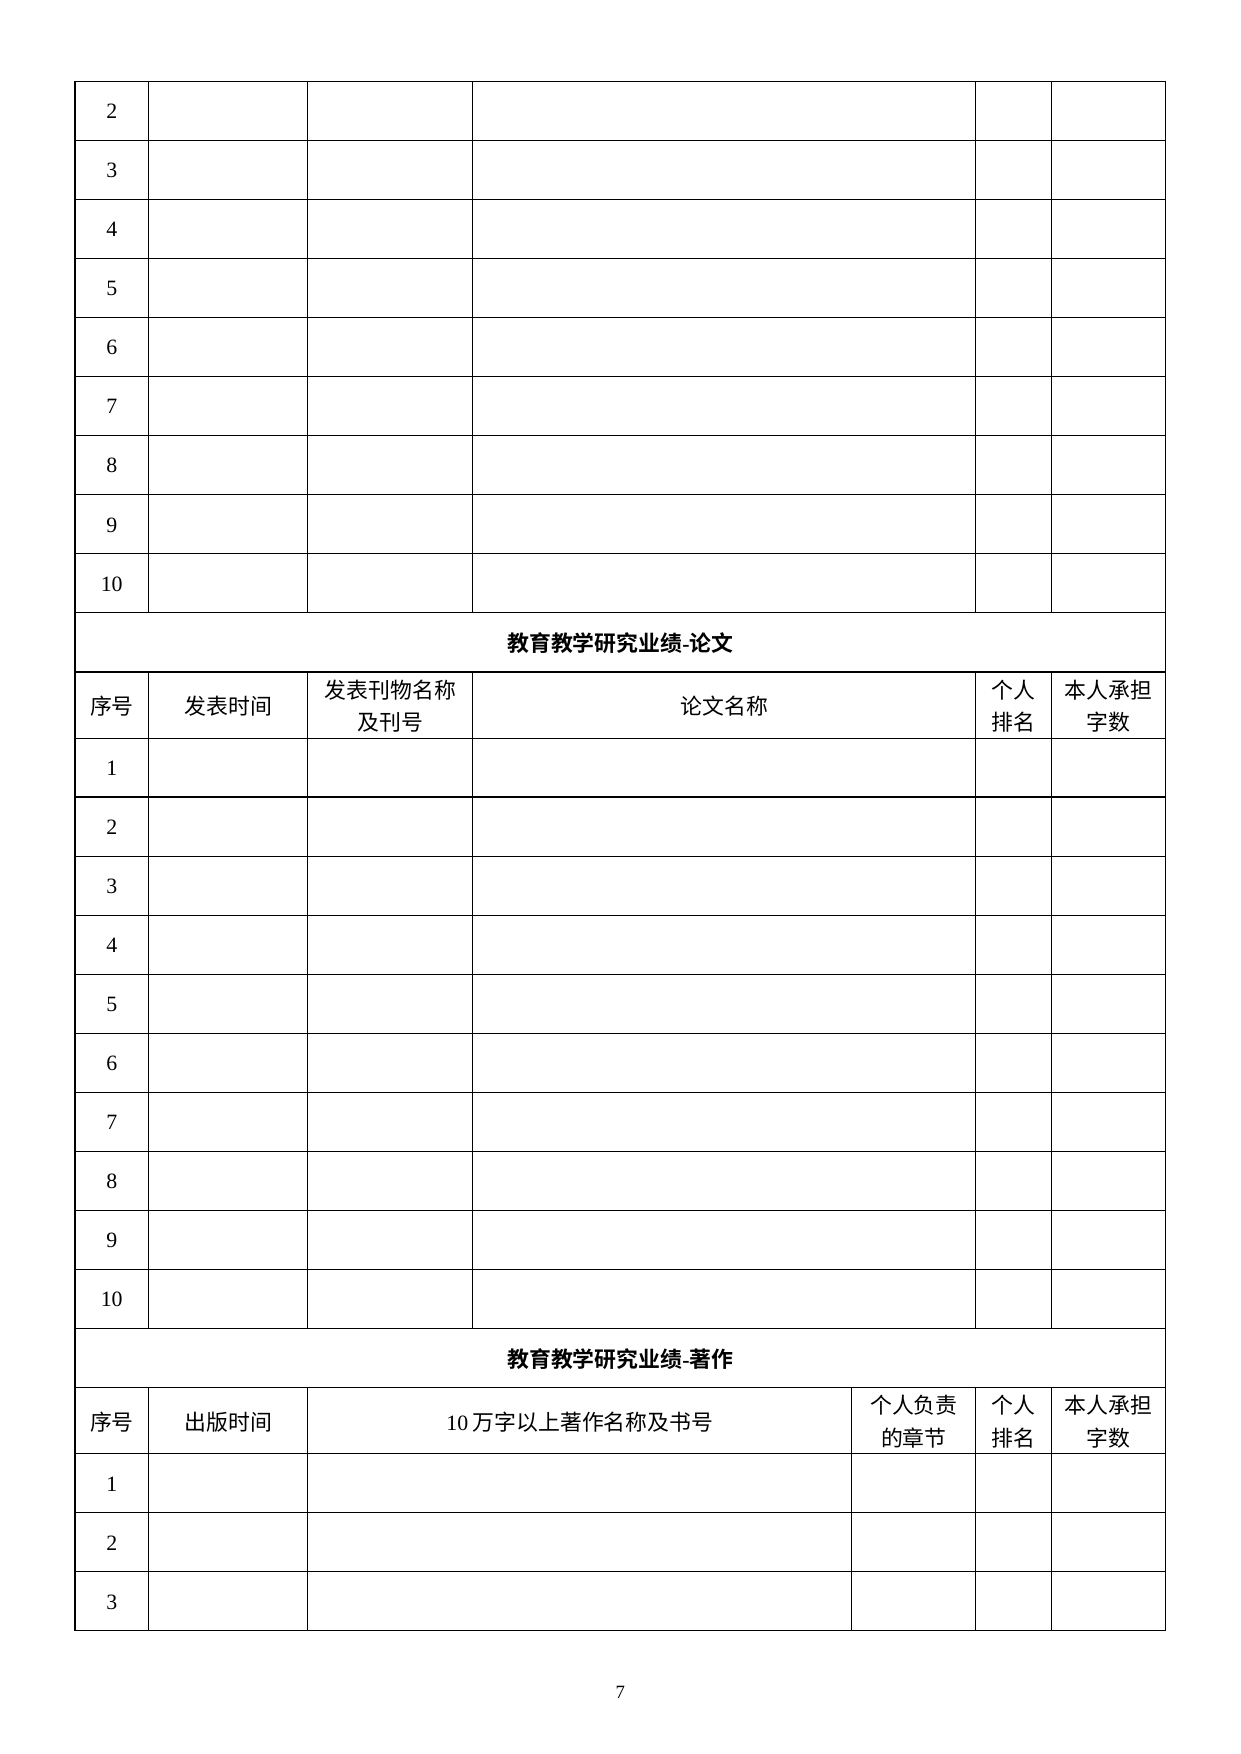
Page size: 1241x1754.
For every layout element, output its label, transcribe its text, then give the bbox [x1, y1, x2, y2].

table_cell 3 [76, 857, 148, 914]
table_cell [976, 318, 1051, 376]
table_cell [1052, 1211, 1165, 1269]
table_cell [976, 1454, 1051, 1512]
table_cell [308, 975, 472, 1033]
table_cell [308, 1572, 851, 1630]
table_cell [976, 1093, 1051, 1151]
table_cell [976, 975, 1051, 1033]
table_cell [149, 141, 307, 199]
table_cell 1 [76, 739, 148, 796]
table_cell [473, 1211, 975, 1269]
table_cell [976, 436, 1051, 494]
table_cell [976, 916, 1051, 974]
table_cell [308, 495, 472, 553]
table_cell 个人负责的章节 [852, 1388, 975, 1453]
table_cell [149, 857, 307, 914]
table_cell [308, 82, 472, 140]
table_cell [1052, 377, 1165, 435]
table_cell [308, 1513, 851, 1571]
table_cell [473, 259, 975, 317]
table_cell [308, 1454, 851, 1512]
table_cell [308, 259, 472, 317]
table_cell [473, 857, 975, 914]
table_cell [149, 1093, 307, 1151]
table_cell [473, 200, 975, 258]
table_cell [473, 1093, 975, 1151]
table_cell [308, 436, 472, 494]
table_cell 5 [76, 259, 148, 317]
table_cell 个人排名 [976, 673, 1051, 737]
table_cell [1052, 200, 1165, 258]
table_cell [473, 916, 975, 974]
table_cell [1052, 1034, 1165, 1092]
table_cell [976, 857, 1051, 914]
table_cell [976, 82, 1051, 140]
table_cell [1052, 259, 1165, 317]
table_cell [976, 1211, 1051, 1269]
table_cell 7 [76, 1093, 148, 1151]
table_cell [976, 495, 1051, 553]
table_cell [149, 200, 307, 258]
table_cell [308, 141, 472, 199]
table_cell [473, 318, 975, 376]
table_cell [1052, 495, 1165, 553]
table_cell [149, 798, 307, 856]
table_cell 序号 [76, 1388, 148, 1453]
table_cell [473, 975, 975, 1033]
table_cell [976, 1572, 1051, 1630]
table_cell [149, 1270, 307, 1328]
table_cell 本人承担字数 [1052, 1388, 1165, 1453]
table_cell 10 [76, 1270, 148, 1328]
table_cell [149, 436, 307, 494]
table_cell [149, 739, 307, 796]
table_cell [852, 1454, 975, 1512]
table_cell [976, 377, 1051, 435]
table_cell [473, 1152, 975, 1210]
table_cell [149, 259, 307, 317]
table_cell [976, 739, 1051, 796]
table_cell 9 [76, 1211, 148, 1269]
table_cell [149, 1513, 307, 1571]
table_cell [1052, 82, 1165, 140]
table_cell [308, 318, 472, 376]
table_cell [149, 1034, 307, 1092]
table_cell [1052, 436, 1165, 494]
table_cell [149, 377, 307, 435]
table_cell [149, 916, 307, 974]
table_cell [1052, 798, 1165, 856]
table_cell 6 [76, 318, 148, 376]
table_cell [308, 857, 472, 914]
table_cell [976, 1270, 1051, 1328]
table_cell 7 [76, 377, 148, 435]
table_cell 9 [76, 495, 148, 553]
table_cell [308, 1093, 472, 1151]
table_cell [1052, 1270, 1165, 1328]
table_cell [976, 141, 1051, 199]
table_cell [149, 1211, 307, 1269]
table_cell [1052, 739, 1165, 796]
table_cell [473, 377, 975, 435]
table_cell [308, 1152, 472, 1210]
table_cell [473, 554, 975, 612]
table_cell [1052, 916, 1165, 974]
table_cell [473, 1270, 975, 1328]
table_cell 4 [76, 200, 148, 258]
table_cell [976, 798, 1051, 856]
table_cell 8 [76, 1152, 148, 1210]
table_cell [1052, 857, 1165, 914]
table_cell [149, 975, 307, 1033]
table_cell [149, 554, 307, 612]
table_cell 10万字以上著作名称及书号 [308, 1388, 851, 1453]
table_cell [1052, 1572, 1165, 1630]
table_cell [308, 1034, 472, 1092]
table_cell [308, 200, 472, 258]
table_cell [1052, 141, 1165, 199]
table_cell [1052, 1152, 1165, 1210]
table_cell 2 [76, 82, 148, 140]
table_cell 序号 [76, 673, 148, 737]
table_cell [308, 377, 472, 435]
table_cell 8 [76, 436, 148, 494]
table_cell [473, 1034, 975, 1092]
table_cell 10 [76, 554, 148, 612]
table_cell 3 [76, 1572, 148, 1630]
table_cell [1052, 1454, 1165, 1512]
table_cell [149, 318, 307, 376]
table_cell [149, 1152, 307, 1210]
table_cell [1052, 975, 1165, 1033]
table_cell [473, 82, 975, 140]
table_cell 个人排名 [976, 1388, 1051, 1453]
table_cell [473, 739, 975, 796]
table_cell [308, 798, 472, 856]
table_cell 教育教学研究业绩-著作 [76, 1329, 1165, 1387]
table_cell [976, 259, 1051, 317]
table_cell [149, 82, 307, 140]
table_cell [308, 1270, 472, 1328]
table_cell [149, 1572, 307, 1630]
table_cell [976, 200, 1051, 258]
table_cell [976, 554, 1051, 612]
table_cell [473, 436, 975, 494]
table_cell 本人承担字数 [1052, 673, 1165, 737]
table_cell [308, 739, 472, 796]
table_cell [852, 1513, 975, 1571]
table_cell 2 [76, 798, 148, 856]
table_cell 2 [76, 1513, 148, 1571]
table_cell 论文名称 [473, 673, 975, 737]
table_cell [852, 1572, 975, 1630]
table_cell 发表刊物名称及刊号 [308, 673, 472, 737]
table_cell 1 [76, 1454, 148, 1512]
table_cell 出版时间 [149, 1388, 307, 1453]
table_cell [473, 495, 975, 553]
table_cell [1052, 318, 1165, 376]
table_cell [1052, 1513, 1165, 1571]
table_cell [473, 141, 975, 199]
table_cell 4 [76, 916, 148, 974]
table_cell [308, 1211, 472, 1269]
table_cell [308, 554, 472, 612]
table_cell [976, 1034, 1051, 1092]
table_cell [149, 1454, 307, 1512]
table_cell 3 [76, 141, 148, 199]
table_cell [1052, 554, 1165, 612]
table_cell [976, 1513, 1051, 1571]
table_cell [976, 1152, 1051, 1210]
table_cell 教育教学研究业绩-论文 [76, 613, 1165, 671]
table_cell [473, 798, 975, 856]
table_cell [149, 495, 307, 553]
table_cell [308, 916, 472, 974]
table_cell 6 [76, 1034, 148, 1092]
table_cell 发表时间 [149, 673, 307, 737]
table_cell [1052, 1093, 1165, 1151]
table_cell 5 [76, 975, 148, 1033]
